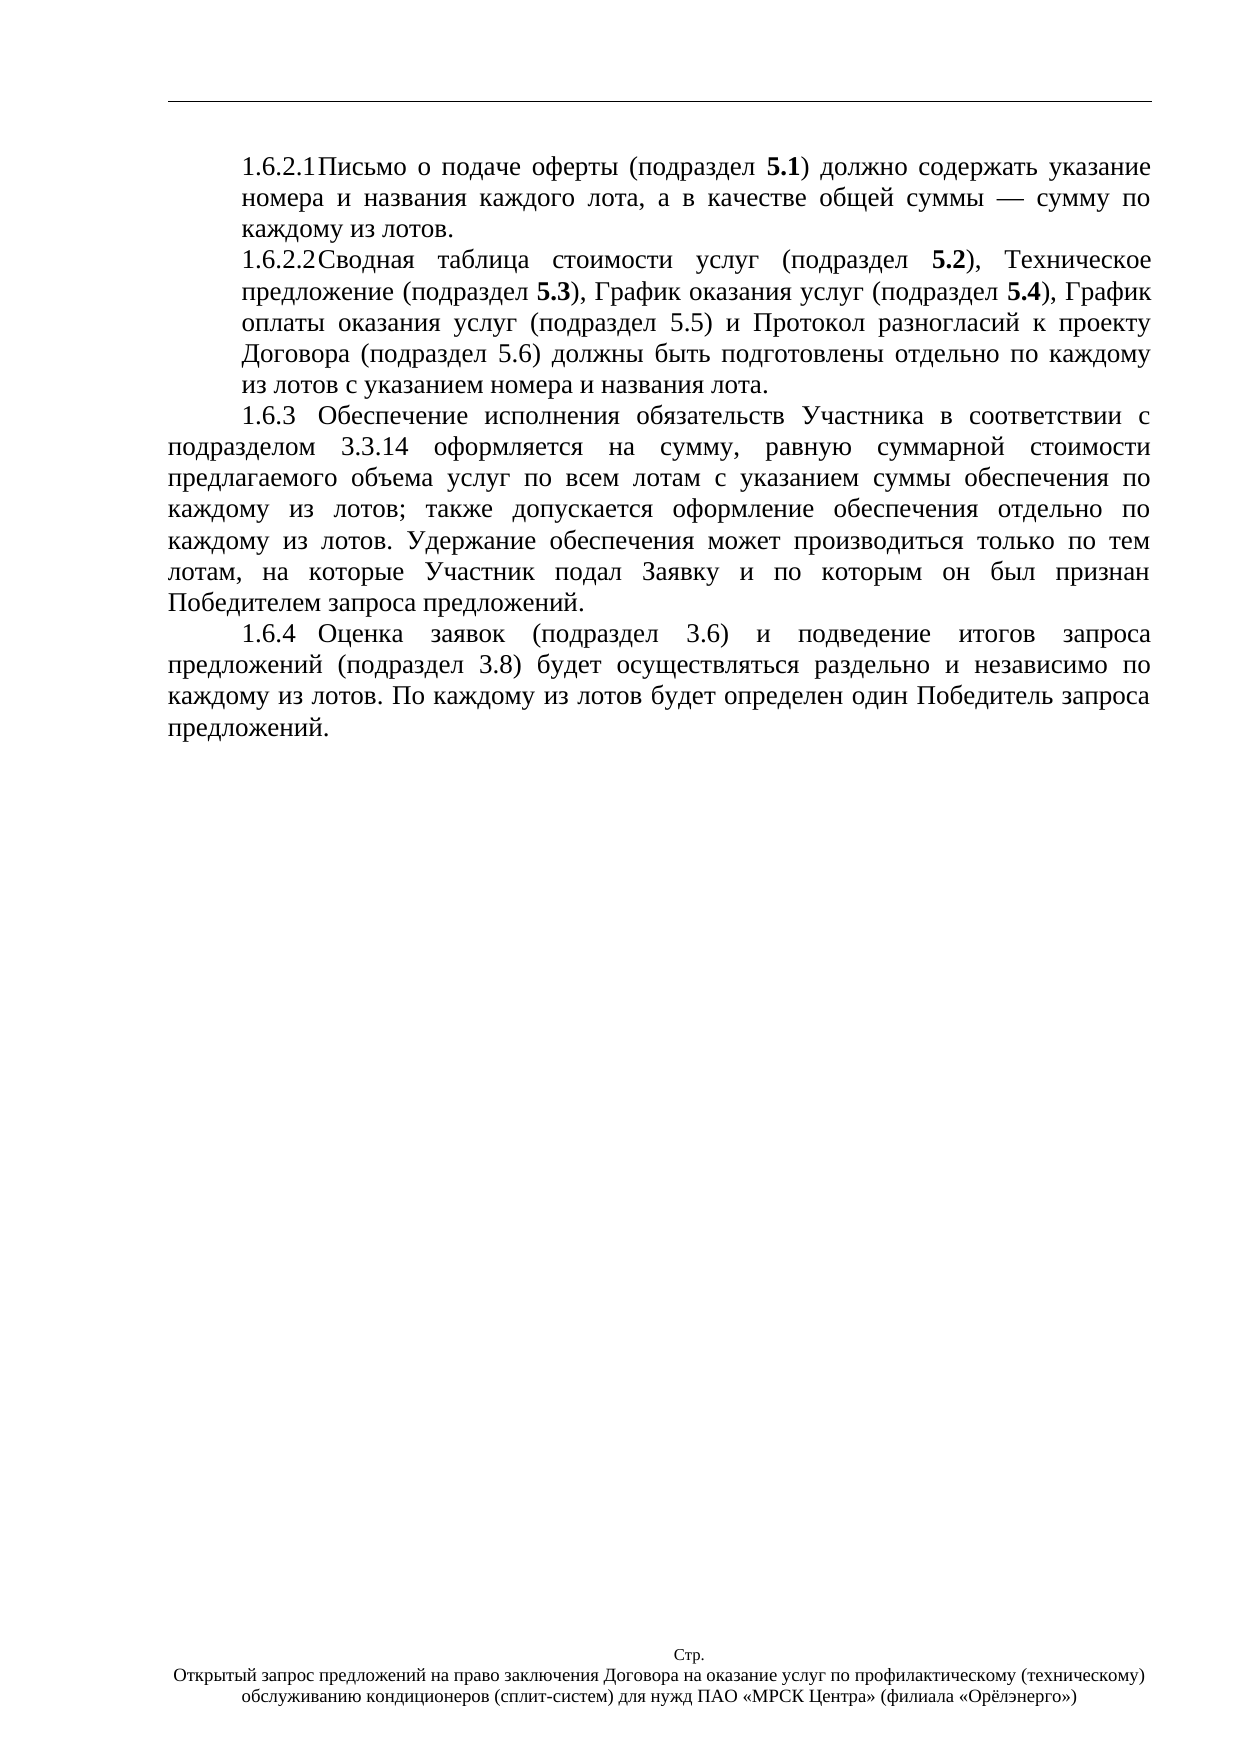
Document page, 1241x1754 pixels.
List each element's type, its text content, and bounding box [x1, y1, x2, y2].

subtitle Письмо о подаче оферты (подраздел 5.1) должно содержать указание номера и названия каждого лота, а в качестве общей суммы — сумму по каждому из лотов. [241, 150, 1152, 243]
subtitle Обеспечение исполнения обязательств Участника в соответствии с подразделом 3.3.14 оформляется на сумму, равную суммарной стоимости предлагаемого объема услуг по всем лотам с указанием суммы обеспечения по каждому из лотов; также допускается оформление обеспечения отдельно по каждому из лотов. Удержание обеспечения может производиться только по тем лотам, на которые Участник подал Заявку и по которым он был признан Победителем запроса предложений. [168, 399, 1152, 617]
subtitle Оценка заявок (подраздел 3.6) и подведение итогов запроса предложений (подраздел 3.8) будет осуществляться раздельно и независимо по каждому из лотов. По каждому из лотов будет определен один Победитель запроса предложений. [168, 617, 1152, 742]
subtitle Сводная таблица стоимости услуг (подраздел 5.2), Техническое предложение (подраздел 5.3), График оказания услуг (подраздел 5.4), График оплаты оказания услуг (подраздел 5.5) и Протокол разногласий к проекту Договора (подраздел 5.6) должны быть подготовлены отдельно по каждому из лотов с указанием номера и названия лота. [241, 243, 1152, 399]
